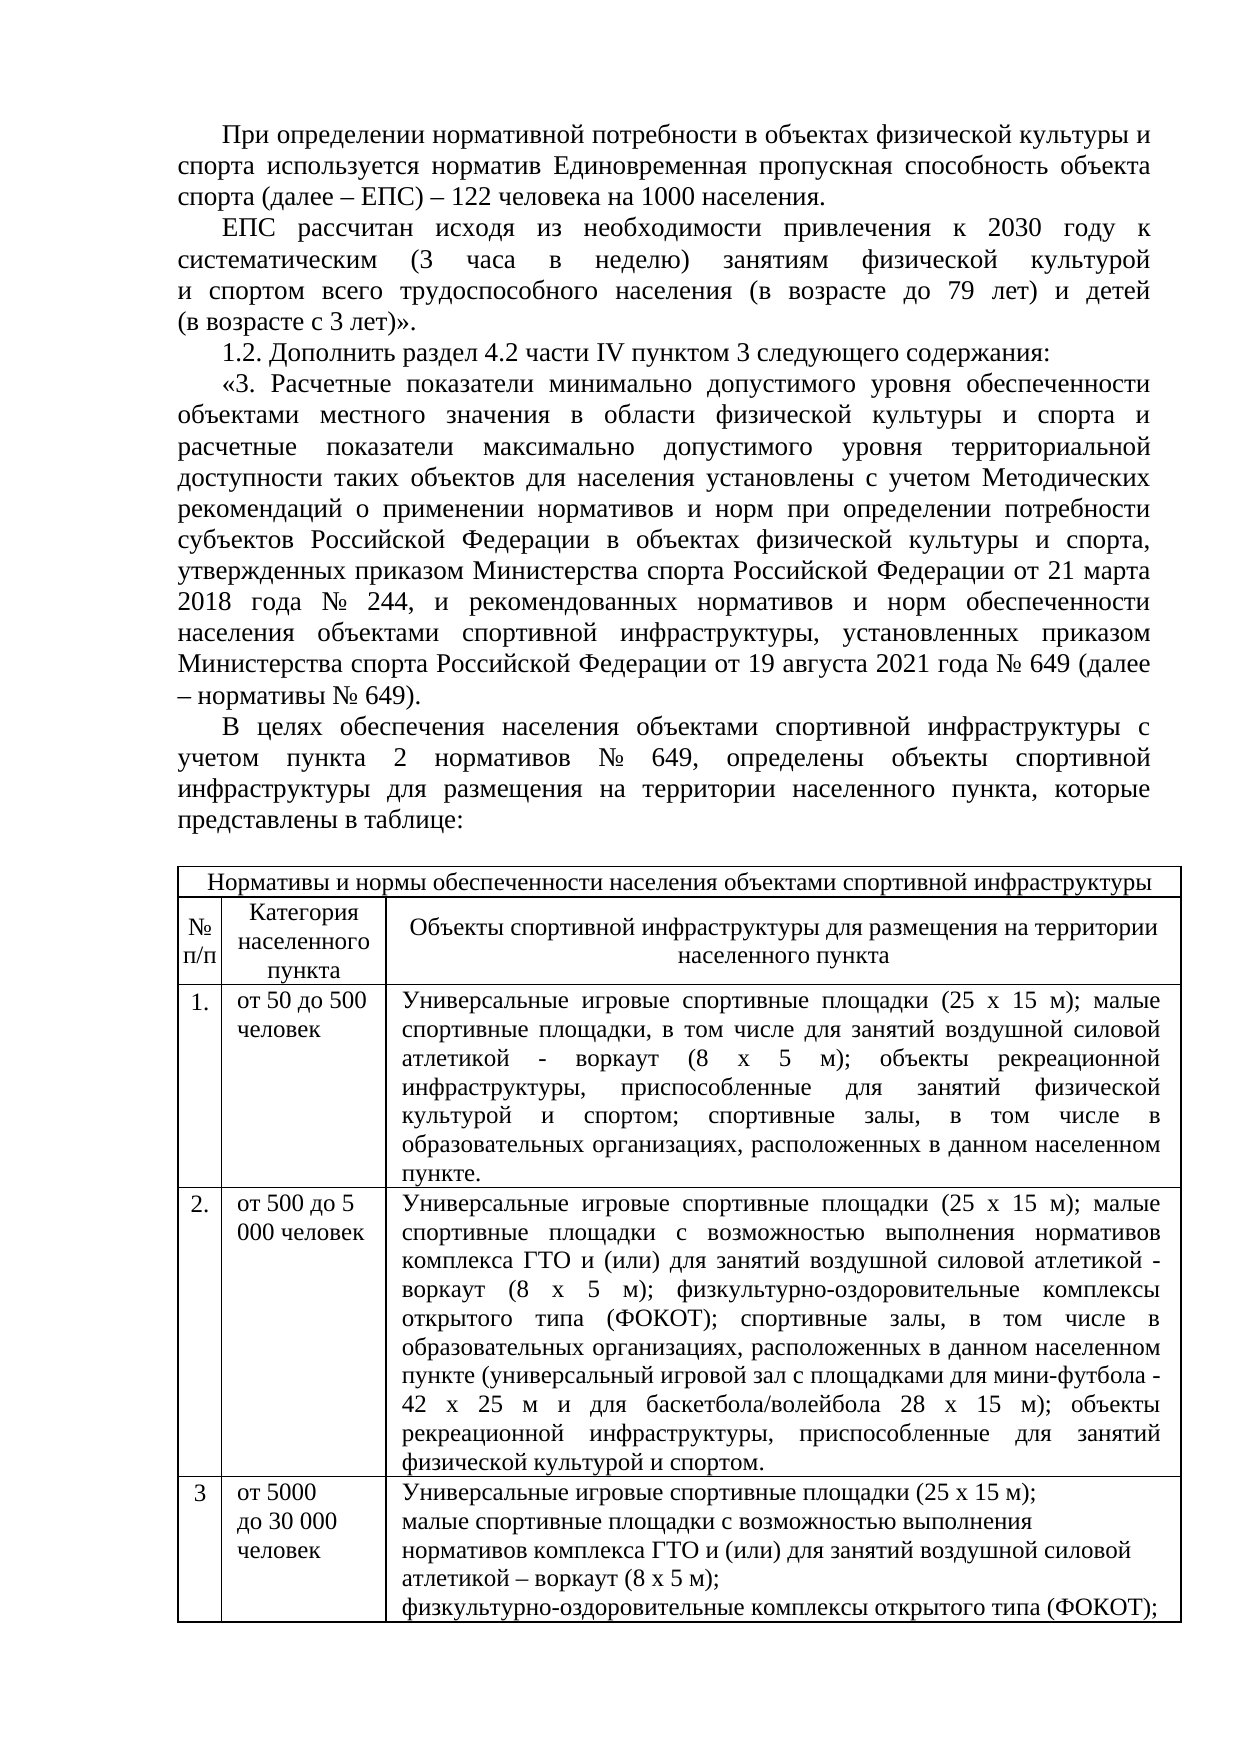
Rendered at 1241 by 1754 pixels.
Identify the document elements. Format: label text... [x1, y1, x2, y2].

text ЕПС рассчитан исходя из необходимости привлечения к 2030 году к систематическим (3 часа в неделю) занятиям физической культурой и спортом всего трудоспособного населения (в возрасте до 79 лет) и детей (в возрасте с 3 лет)». [177, 212, 1152, 336]
table_cell Универсальные игровые спортивные площадки (25 x 15 м); малые спортивные площадки с возможностью выполнения нормативов комплекса ГТО и (или) для занятий воздушной силовой атлетикой - воркаут (8 x 5 м); физкультурно-оздоровительные комплексы открытого типа (ФОКОТ); спортивные залы, в том числе в образовательных организациях, расположенных в данном населенном пункте (универсальный игровой зал с площадками для мини-футбола - 42 x 25 м и для баскетбола/волейбола 28 x 15 м); объекты рекреационной инфраструктуры, приспособленные для занятий физической культурой и спортом. [387, 1188, 1180, 1476]
text При определении нормативной потребности в объектах физической культуры и спорта используется норматив Единовременная пропускная способность объекта спорта (далее – ЕПС) – 122 человека на 1000 населения. [177, 118, 1152, 212]
table_cell от 500 до 5 000 человек [222, 1188, 385, 1476]
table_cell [387, 1477, 1180, 1621]
table_cell Универсальные игровые спортивные площадки (25 x 15 м); малые спортивные площадки, в том числе для занятий воздушной силовой атлетикой - воркаут (8 x 5 м); объекты рекреационной инфраструктуры, приспособленные для занятий физической культурой и спортом; спортивные залы, в том числе в образовательных организациях, расположенных в данном населенном пункте. [387, 985, 1180, 1187]
text «3. Расчетные показатели минимально допустимого уровня обеспеченности объектами местного значения в области физической культуры и спорта и расчетные показатели максимально допустимого уровня территориальной доступности таких объектов для населения установлены с учетом Методических рекомендаций о применении нормативов и норм при определении потребности субъектов Российской Федерации в объектах физической культуры и спорта, утвержденных приказом Министерства спорта Российской Федерации от 21 марта 2018 года № 244, и рекомендованных нормативов и норм обеспеченности населения объектами спортивной инфраструктуры, установленных приказом Министерства спорта Российской Федерации от 19 августа 2021 года № 649 (далее – нормативы № 649). [177, 367, 1152, 710]
table_cell Объекты спортивной инфраструктуры для размещения на территории населенного пункта [387, 898, 1180, 984]
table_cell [222, 1477, 385, 1621]
table_header Нормативы и нормы обеспеченности населения объектами спортивной инфраструктуры [179, 867, 1180, 896]
table_cell 2. [179, 1188, 221, 1476]
table_cell от 50 до 500 человек [222, 985, 385, 1187]
table_cell 3 [179, 1477, 221, 1621]
text В целях обеспечения населения объектами спортивной инфраструктуры с учетом пункта 2 нормативов № 649, определены объекты спортивной инфраструктуры для размещения на территории населенного пункта, которые представлены в таблице: [177, 710, 1152, 834]
table_cell 1. [179, 985, 221, 1187]
table_cell Категория населенного пункта [222, 898, 385, 984]
table_cell № п/п [179, 898, 221, 984]
text 1.2. Дополнить раздел 4.2 части IV пунктом 3 следующего содержания: [177, 336, 1152, 367]
